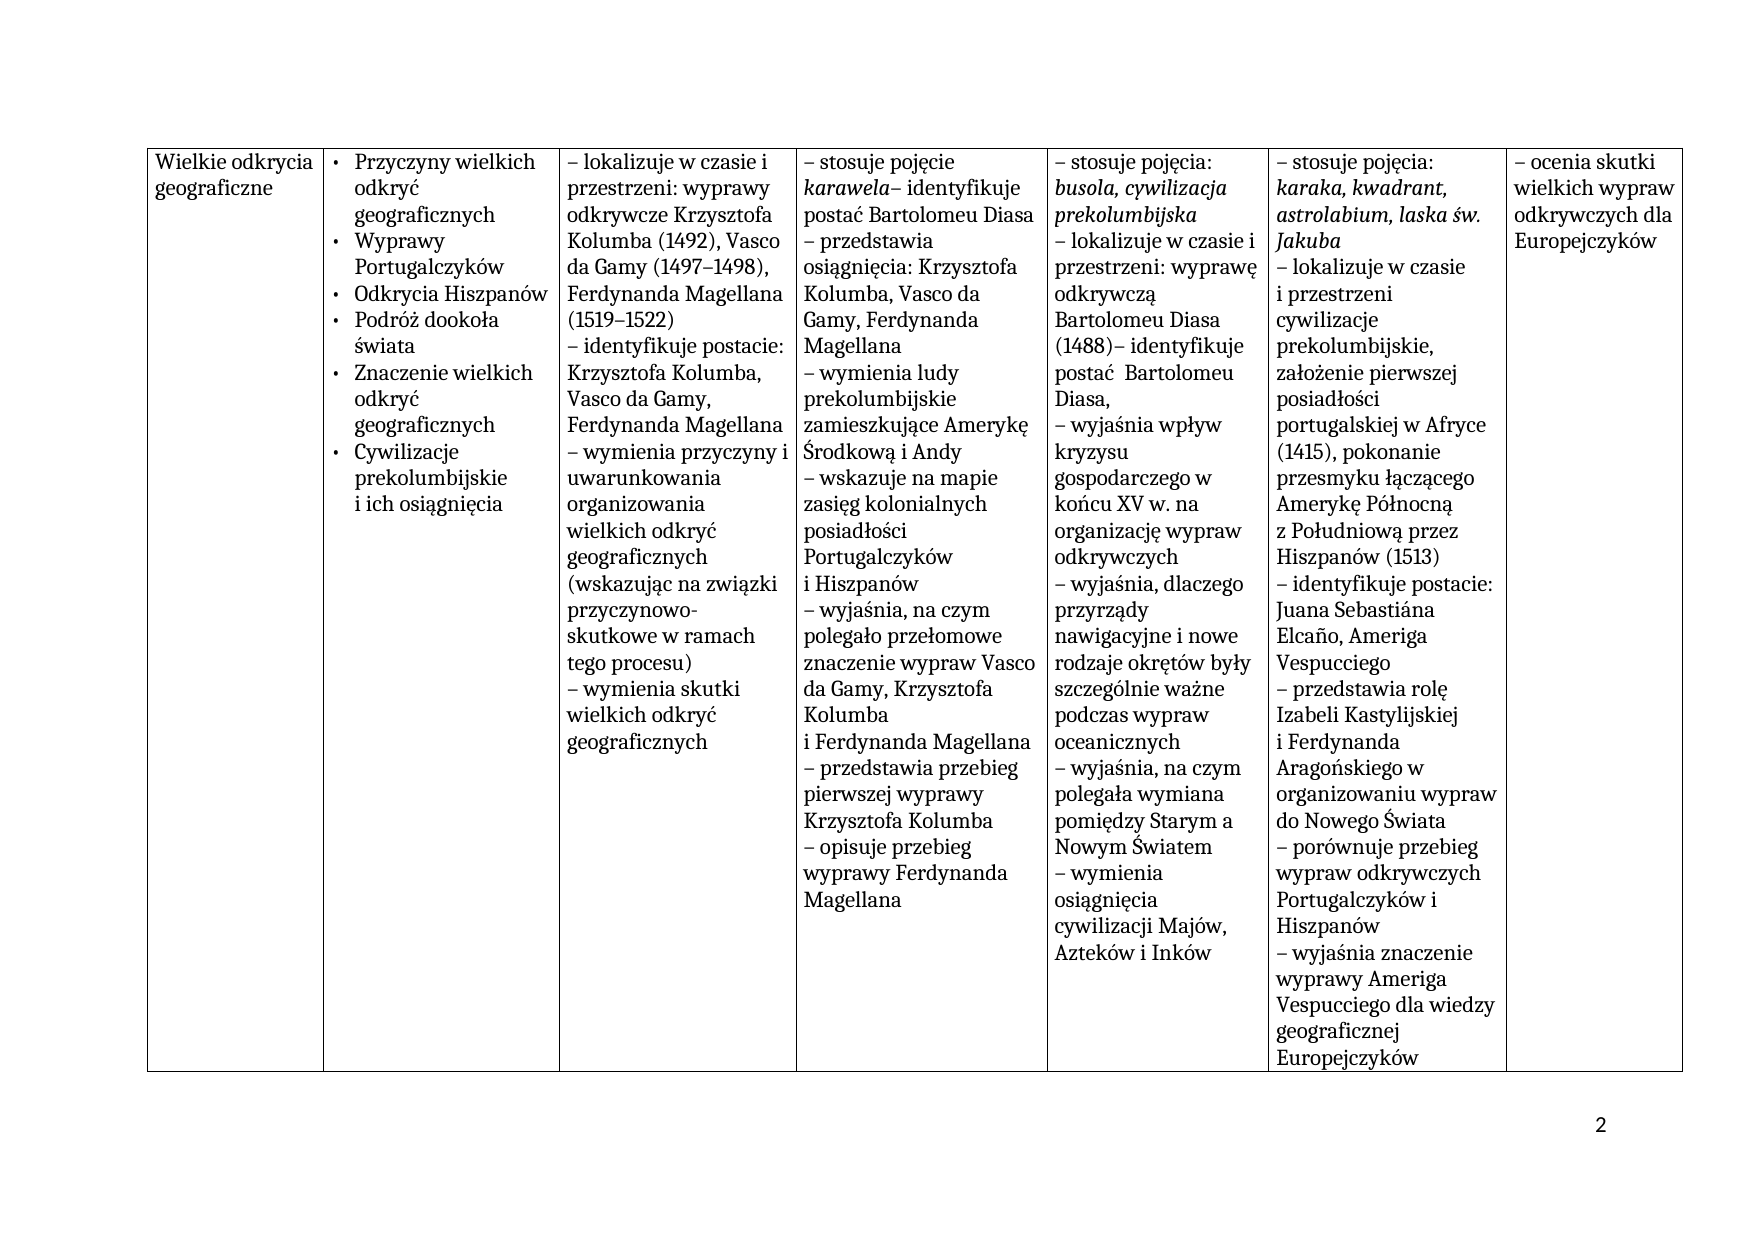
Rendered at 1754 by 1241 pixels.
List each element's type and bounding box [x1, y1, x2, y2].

table_cell [797, 149, 1047, 1071]
table_cell [560, 149, 796, 1071]
table_cell [324, 149, 559, 1071]
table_cell [1507, 149, 1682, 1071]
table_cell [1048, 149, 1268, 1071]
table_cell [148, 149, 323, 1071]
table_cell [1269, 149, 1506, 1071]
